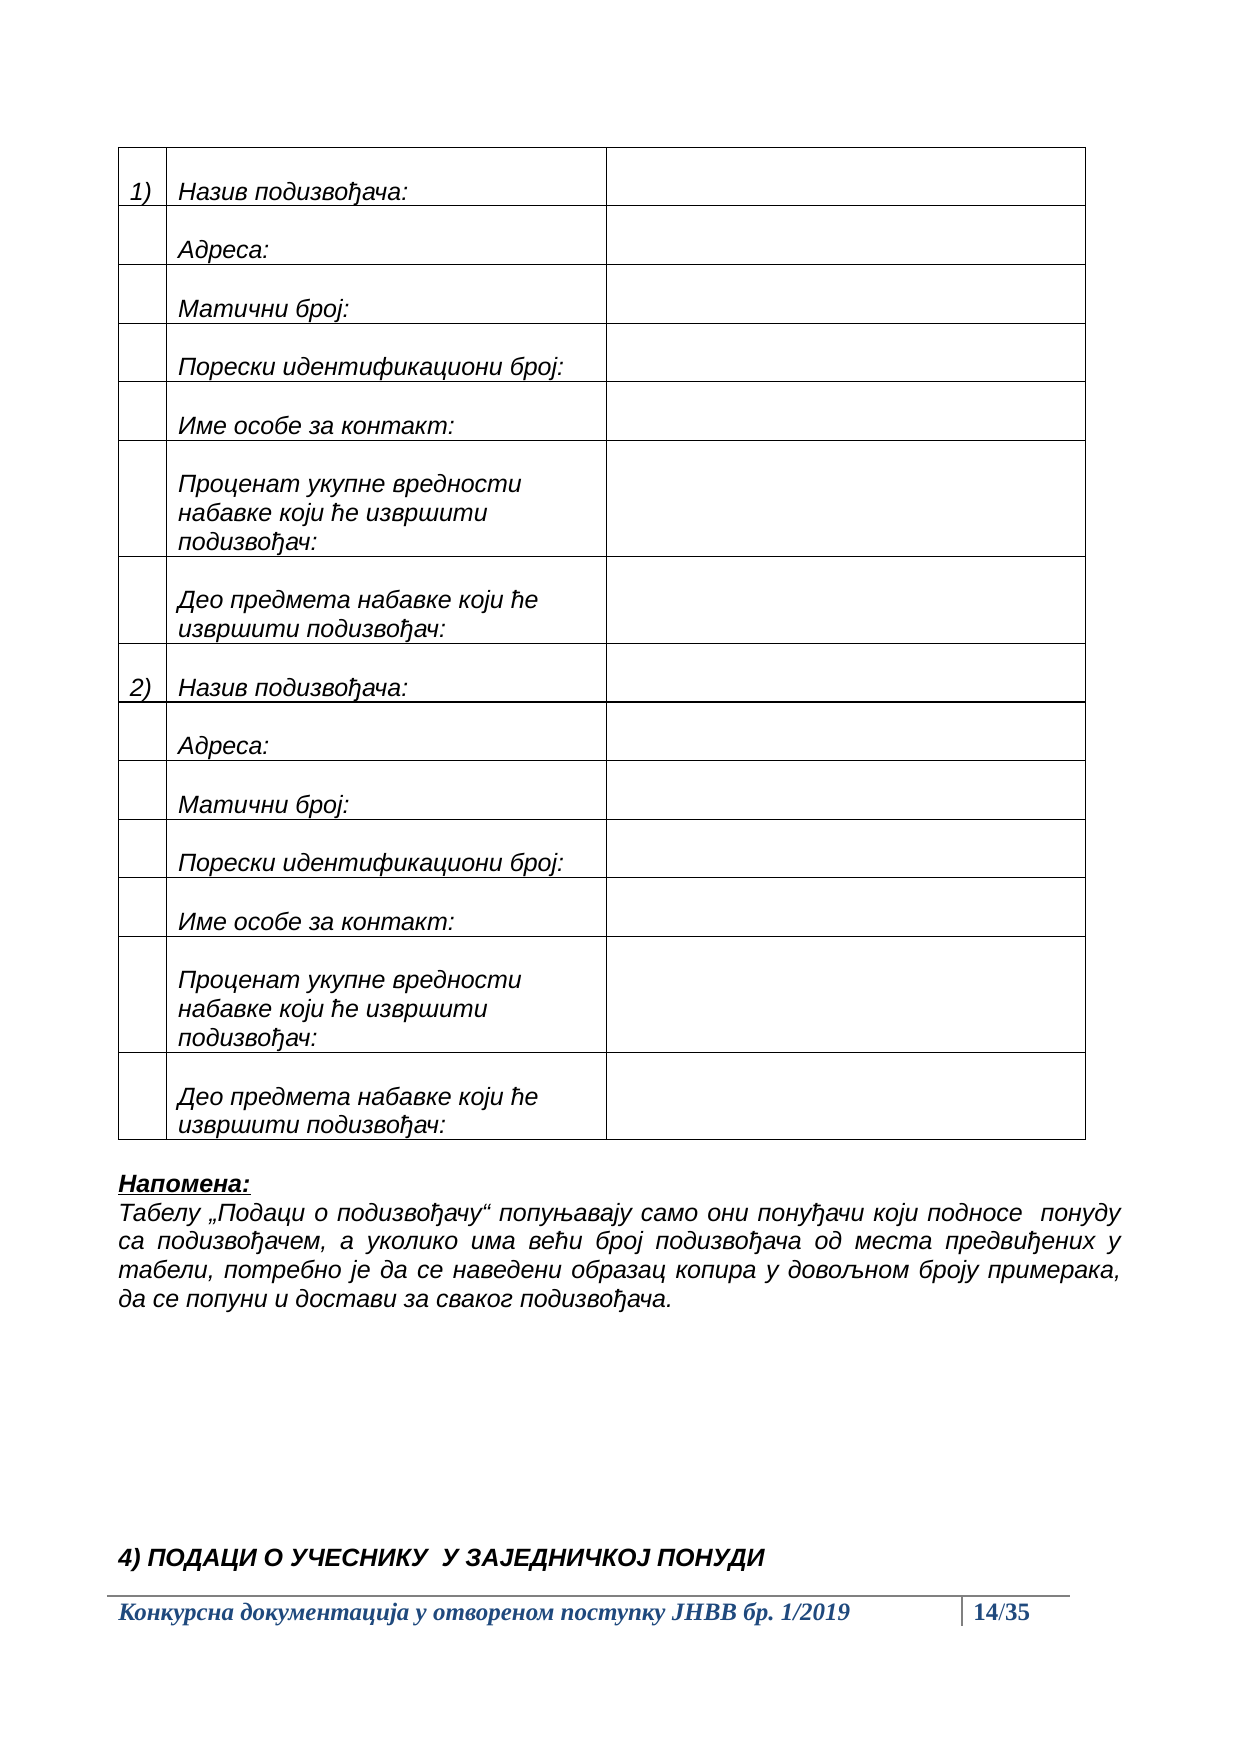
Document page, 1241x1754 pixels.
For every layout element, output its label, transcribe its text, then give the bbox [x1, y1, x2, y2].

table_cell [607, 441, 1085, 556]
table_cell [607, 382, 1085, 439]
table_cell [119, 878, 166, 936]
table_cell [119, 265, 166, 322]
table_cell Порески идентификациони број: [167, 820, 606, 877]
table_cell [607, 878, 1085, 936]
table_cell [119, 937, 166, 1052]
table_cell [119, 820, 166, 877]
table_header Назив подизвођача: [167, 148, 606, 205]
table_cell Адреса: [167, 703, 606, 760]
table_cell Матични број: [167, 265, 606, 322]
table_cell Део предмета набавке који ће извршити подизвођач: [167, 1053, 606, 1139]
table_cell Адреса: [167, 206, 606, 264]
table_cell Име особе за контакт: [167, 878, 606, 936]
table_cell [119, 703, 166, 760]
table_cell [607, 557, 1085, 643]
table_cell Име особе за контакт: [167, 382, 606, 439]
table_cell [119, 206, 166, 264]
table_cell [607, 1053, 1085, 1139]
table_cell Проценат укупне вредности набавке који ће извршити подизвођач: [167, 441, 606, 556]
text 4) ПОДАЦИ О УЧЕСНИКУ У ЗАЈЕДНИЧКОЈ ПОНУДИ [118, 1542, 1122, 1571]
table_cell [607, 265, 1085, 322]
table_cell Назив подизвођача: [167, 644, 606, 701]
table_cell Део предмета набавке који ће извршити подизвођач: [167, 557, 606, 643]
table_cell Матични број: [167, 761, 606, 818]
table_cell [607, 644, 1085, 701]
table_cell [119, 324, 166, 381]
table_cell [607, 324, 1085, 381]
table_cell [119, 1053, 166, 1139]
table_cell [607, 206, 1085, 264]
table_cell [607, 937, 1085, 1052]
table_cell Порески идентификациони број: [167, 324, 606, 381]
table_cell 2) [119, 644, 166, 701]
table_cell [119, 441, 166, 556]
table_cell [607, 820, 1085, 877]
text Табелу „Подаци о подизвођачу“ попуњавају само они понуђачи који подносе понуду са подизвођачем, а уколико има већи број подизвођача од места предвиђених у табели, потребно је да се наведени образац копира у довољном броју примерака, да се попуни и достави за сваког подизвођача. [118, 1197, 1122, 1312]
table_cell [607, 703, 1085, 760]
table_cell [607, 761, 1085, 818]
table_cell [119, 557, 166, 643]
table_cell [119, 382, 166, 439]
table_cell Проценат укупне вредности набавке који ће извршити подизвођач: [167, 937, 606, 1052]
text Напомена: [118, 1169, 1122, 1197]
table_cell [119, 761, 166, 818]
table_header [607, 148, 1085, 205]
table_header 1) [119, 148, 166, 205]
